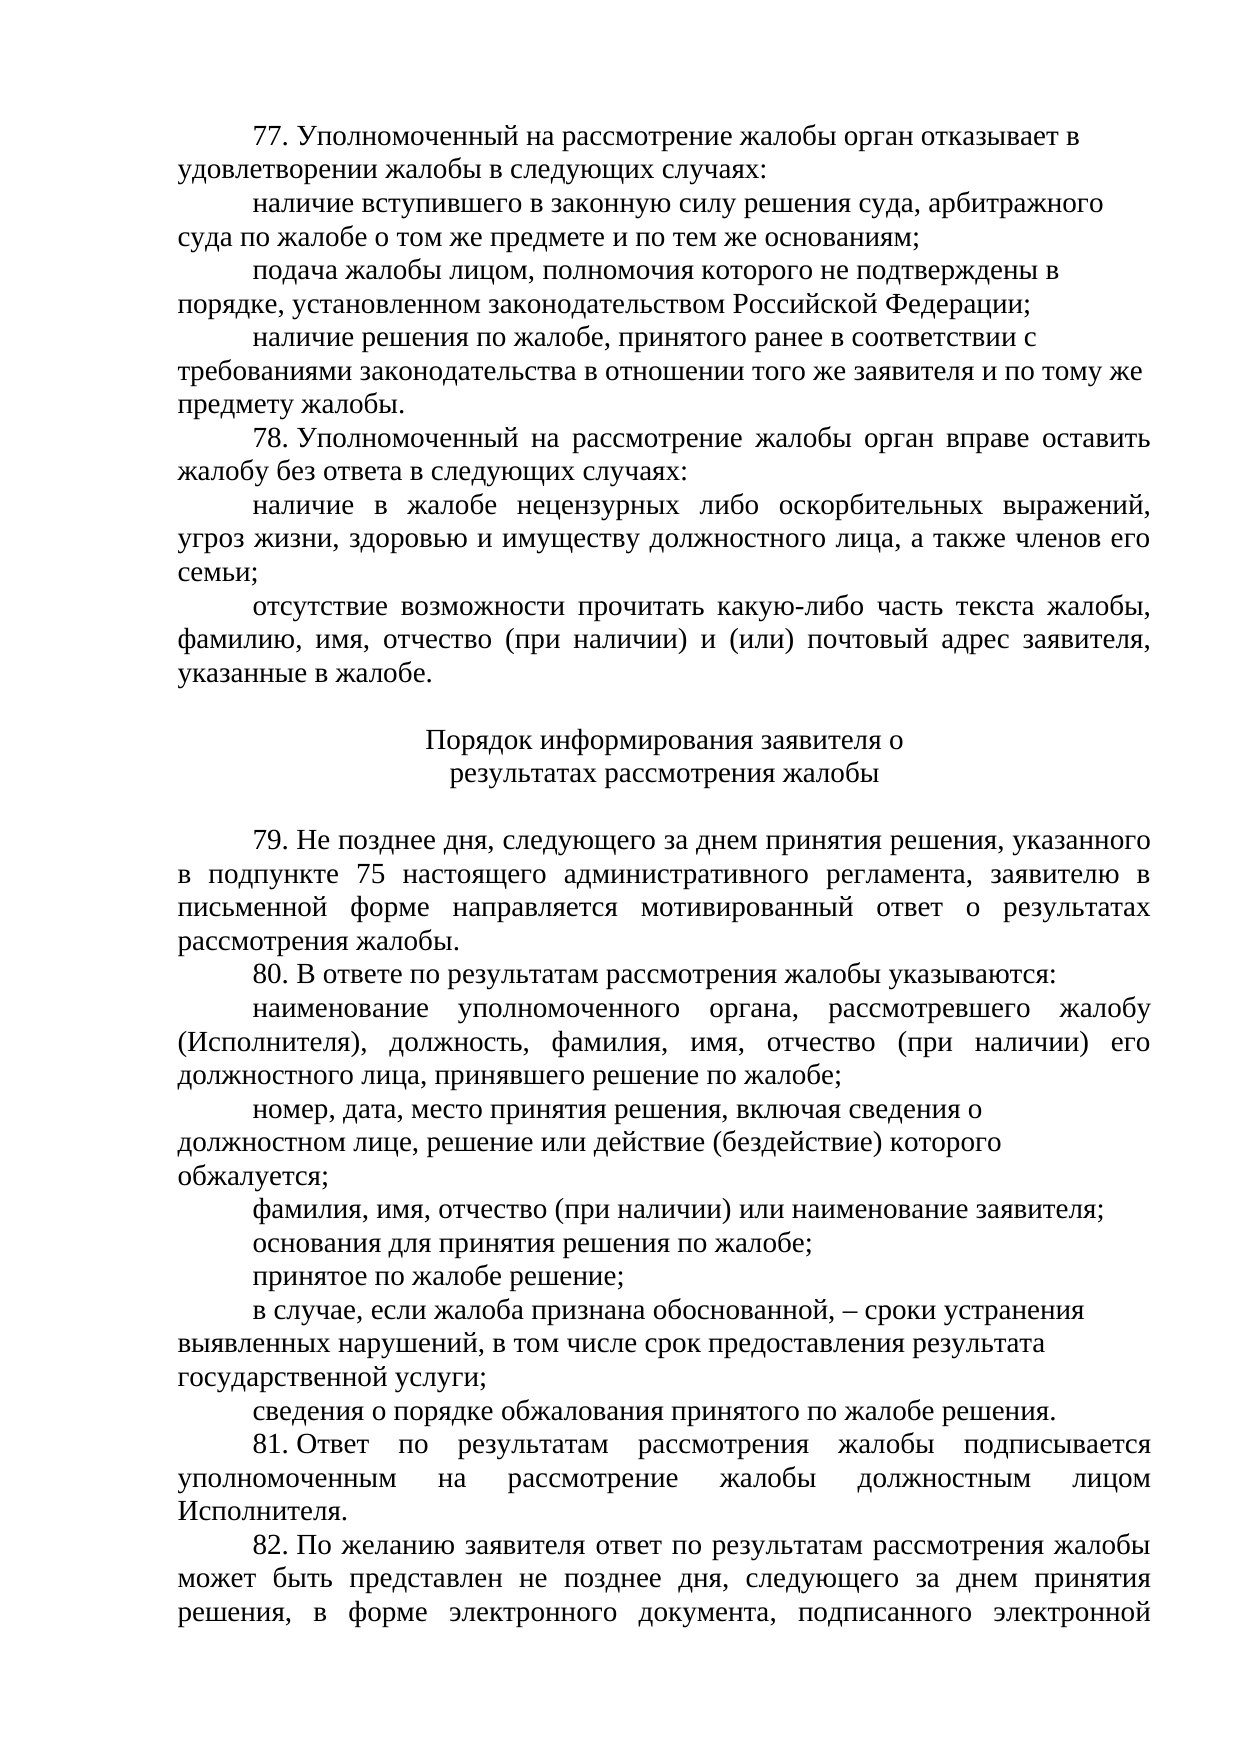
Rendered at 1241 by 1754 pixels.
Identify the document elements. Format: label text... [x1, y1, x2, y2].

text 78. Уполномоченный на рассмотрение жалобы орган вправе оставить жалобу без ответа в следующих случаях: [177, 420, 1152, 487]
text основания для принятия решения по жалобе; [177, 1225, 1152, 1258]
text отсутствие возможности прочитать какую-либо часть текста жалобы, фамилию, имя, отчество (при наличии) и (или) почтовый адрес заявителя, указанные в жалобе. [177, 588, 1152, 688]
text 80. В ответе по результатам рассмотрения жалобы указываются: [177, 957, 1152, 990]
text Порядок информирования заявителя о [177, 722, 1152, 755]
text результатах рассмотрения жалобы [177, 755, 1152, 789]
text 79. Не позднее дня, следующего за днем принятия решения, указанного в подпункте 75 настоящего административного регламента, заявителю в письменной форме направляется мотивированный ответ о результатах рассмотрения жалобы. [177, 822, 1152, 957]
text наличие решения по жалобе, принятого ранее в соответствии с требованиями законодательства в отношении того же заявителя и по тому же предмету жалобы. [177, 319, 1152, 420]
text в случае, если жалоба признана обоснованной, – сроки устранения выявленных нарушений, в том числе срок предоставления результата государственной услуги; [177, 1292, 1152, 1393]
text сведения о порядке обжалования принятого по жалобе решения. [177, 1393, 1152, 1426]
text наименование уполномоченного органа, рассмотревшего жалобу (Исполнителя), должность, фамилия, имя, отчество (при наличии) его должностного лица, принявшего решение по жалобе; [177, 990, 1152, 1091]
text номер, дата, место принятия решения, включая сведения о должностном лице, решение или действие (бездействие) которого обжалуется; [177, 1091, 1152, 1191]
text 81. Ответ по результатам рассмотрения жалобы подписывается уполномоченным на рассмотрение жалобы должностным лицом Исполнителя. [177, 1426, 1152, 1527]
text наличие вступившего в законную силу решения суда, арбитражного суда по жалобе о том же предмете и по тем же основаниям; [177, 185, 1152, 252]
text наличие в жалобе нецензурных либо оскорбительных выражений, угроз жизни, здоровью и имуществу должностного лица, а также членов его семьи; [177, 487, 1152, 588]
text 77. Уполномоченный на рассмотрение жалобы орган отказывает в удовлетворении жалобы в следующих случаях: [177, 118, 1152, 185]
text подача жалобы лицом, полномочия которого не подтверждены в порядке, установленном законодательством Российской Федерации; [177, 252, 1152, 319]
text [177, 1527, 1152, 1627]
text фамилия, имя, отчество (при наличии) или наименование заявителя; [177, 1191, 1152, 1225]
text принятое по жалобе решение; [177, 1258, 1152, 1292]
